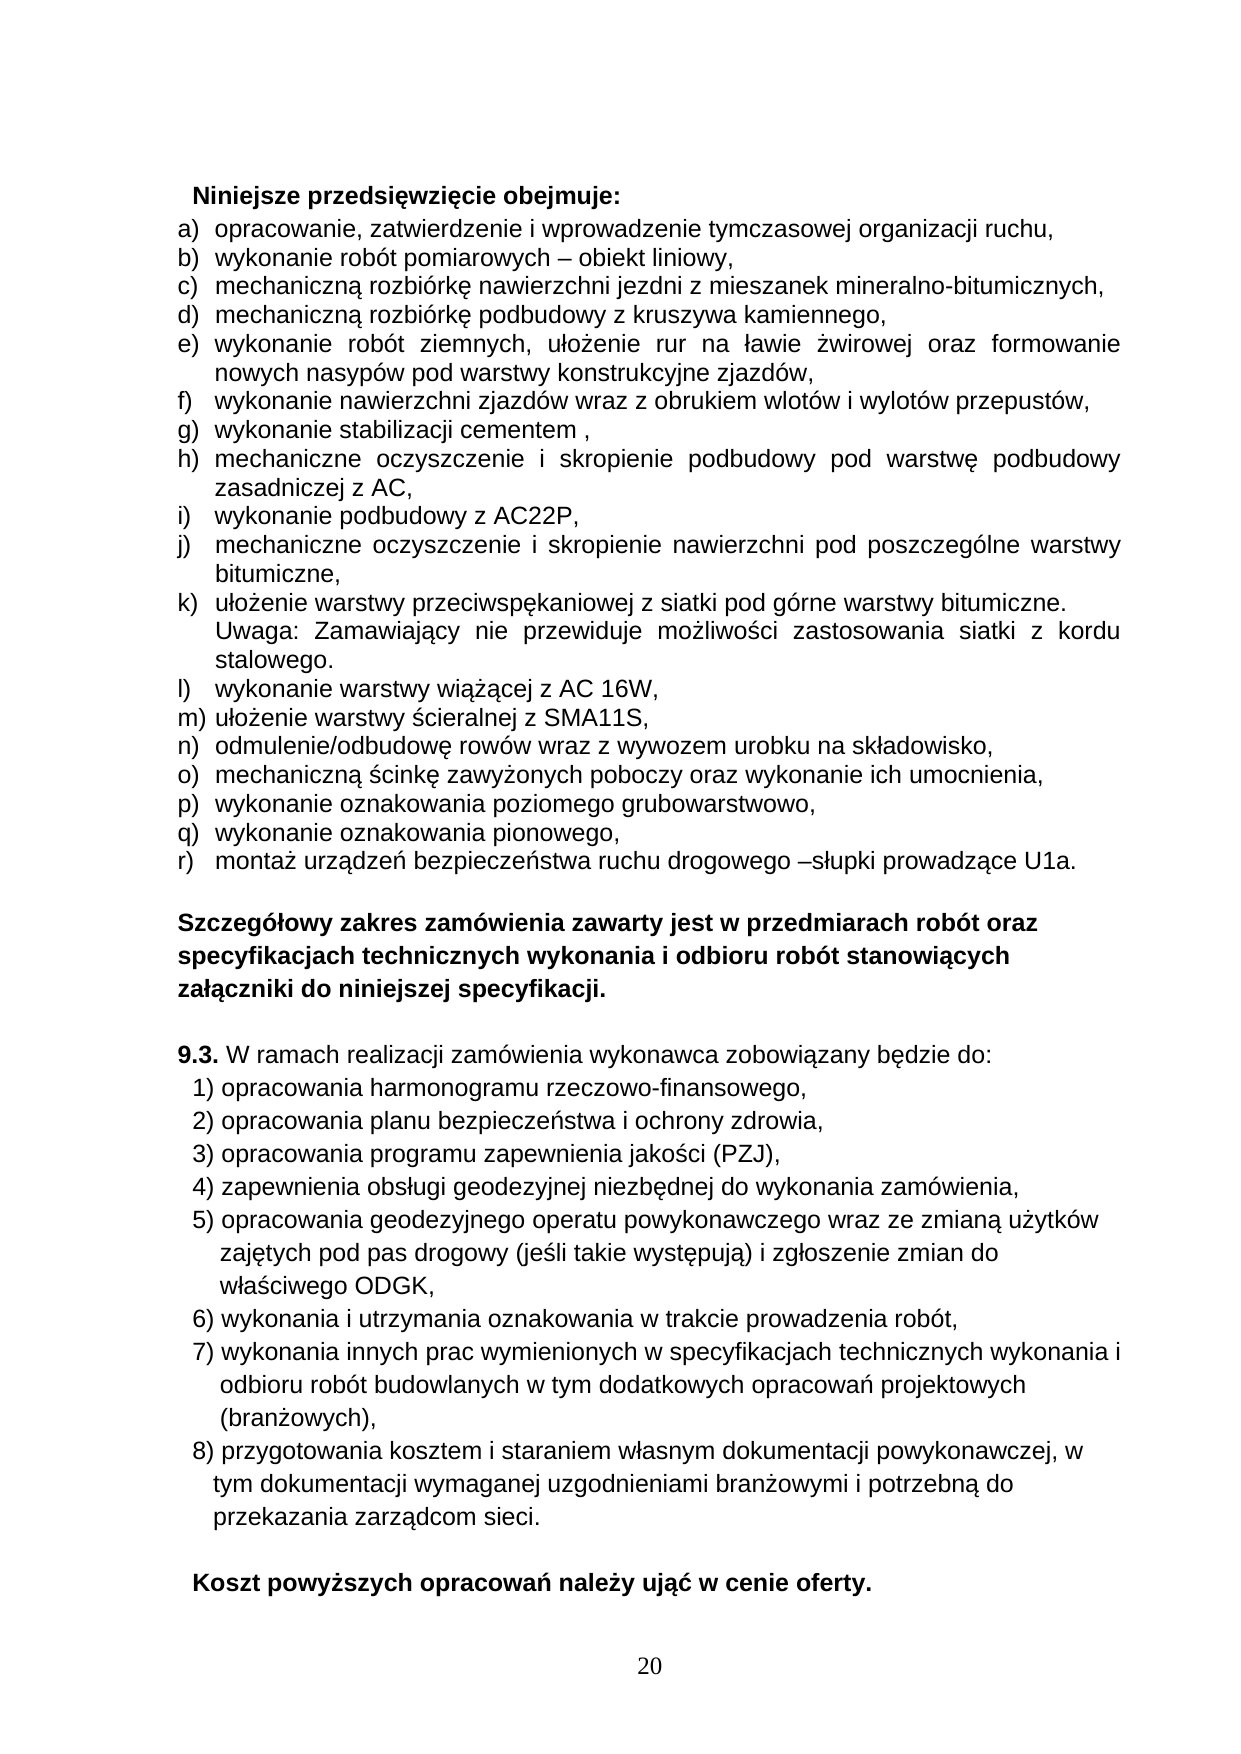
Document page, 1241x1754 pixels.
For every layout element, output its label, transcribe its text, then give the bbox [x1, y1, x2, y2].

text tym dokumentacji wymaganej uzgodnieniami branżowymi i potrzebną do [192, 1469, 1122, 1498]
text 2) opracowania planu bezpieczeństwa i ochrony zdrowia, [192, 1106, 1122, 1135]
text zajętych pod pas drogowy (jeśli takie występują) i zgłoszenie zmian do [192, 1238, 1122, 1267]
text Koszt powyższych opracowań należy ująć w cenie oferty. [192, 1568, 1122, 1597]
list wykonanie oznakowania poziomego grubowarstwowo, [177, 789, 1122, 817]
list odmulenie/odbudowę rowów wraz z wywozem urobku na składowisko, [177, 731, 1122, 760]
list wykonanie warstwy wiążącej z AC 16W, [177, 674, 1122, 702]
text 9.3. W ramach realizacji zamówienia wykonawca zobowiązany będzie do: [177, 1040, 1122, 1069]
list montaż urządzeń bezpieczeństwa ruchu drogowego –słupki prowadzące U1a. [177, 846, 1122, 875]
text właściwego ODGK, [192, 1271, 1122, 1300]
list ułożenie warstwy ścieralnej z SMA11S, [177, 702, 1122, 731]
text odbioru robót budowlanych w tym dodatkowych opracowań projektowych [192, 1370, 1122, 1399]
list mechaniczną ścinkę zawyżonych poboczy oraz wykonanie ich umocnienia, [177, 760, 1122, 789]
text Uwaga: Zamawiający nie przewiduje możliwości zastosowania siatki z kordu stalowego. [215, 616, 1122, 674]
text 1) opracowania harmonogramu rzeczowo-finansowego, [192, 1073, 1122, 1102]
list wykonanie robót pomiarowych – obiekt liniowy, [177, 242, 1122, 271]
list wykonanie oznakowania pionowego, [177, 817, 1122, 846]
list mechaniczne oczyszczenie i skropienie nawierzchni pod poszczególne warstwy bitumiczne, [177, 530, 1122, 587]
text przekazania zarządcom sieci. [192, 1502, 1122, 1531]
text Szczegółowy zakres zamówienia zawarty jest w przedmiarach robót oraz specyfikacjach technicznych wykonania i odbioru robót stanowiących załączniki do niniejszej specyfikacji. [177, 908, 1122, 1003]
text Niniejsze przedsięwzięcie obejmuje: [192, 181, 1122, 209]
list ułożenie warstwy przeciwspękaniowej z siatki pod górne warstwy bitumiczne. [177, 587, 1122, 616]
list mechaniczne oczyszczenie i skropienie podbudowy pod warstwę podbudowy zasadniczej z AC, [177, 444, 1122, 501]
list wykonanie podbudowy z AC22P, [177, 501, 1122, 530]
list mechaniczną rozbiórkę podbudowy z kruszywa kamiennego, [177, 300, 1122, 329]
list wykonanie robót ziemnych, ułożenie rur na ławie żwirowej oraz formowanie nowych nasypów pod warstwy konstrukcyjne zjazdów, [177, 329, 1122, 386]
list opracowanie, zatwierdzenie i wprowadzenie tymczasowej organizacji ruchu, [177, 214, 1122, 242]
text 4) zapewnienia obsługi geodezyjnej niezbędnej do wykonania zamówienia, [192, 1172, 1122, 1201]
text 7) wykonania innych prac wymienionych w specyfikacjach technicznych wykonania i [192, 1337, 1122, 1366]
list mechaniczną rozbiórkę nawierzchni jezdni z mieszanek mineralno-bitumicznych, [177, 271, 1122, 300]
text 5) opracowania geodezyjnego operatu powykonawczego wraz ze zmianą użytków [192, 1205, 1122, 1234]
text 8) przygotowania kosztem i staraniem własnym dokumentacji powykonawczej, w [192, 1436, 1122, 1465]
text 6) wykonania i utrzymania oznakowania w trakcie prowadzenia robót, [192, 1304, 1122, 1333]
list wykonanie stabilizacji cementem , [177, 415, 1122, 444]
text (branżowych), [192, 1403, 1122, 1432]
text 3) opracowania programu zapewnienia jakości (PZJ), [192, 1139, 1122, 1168]
list wykonanie nawierzchni zjazdów wraz z obrukiem wlotów i wylotów przepustów, [177, 386, 1122, 415]
